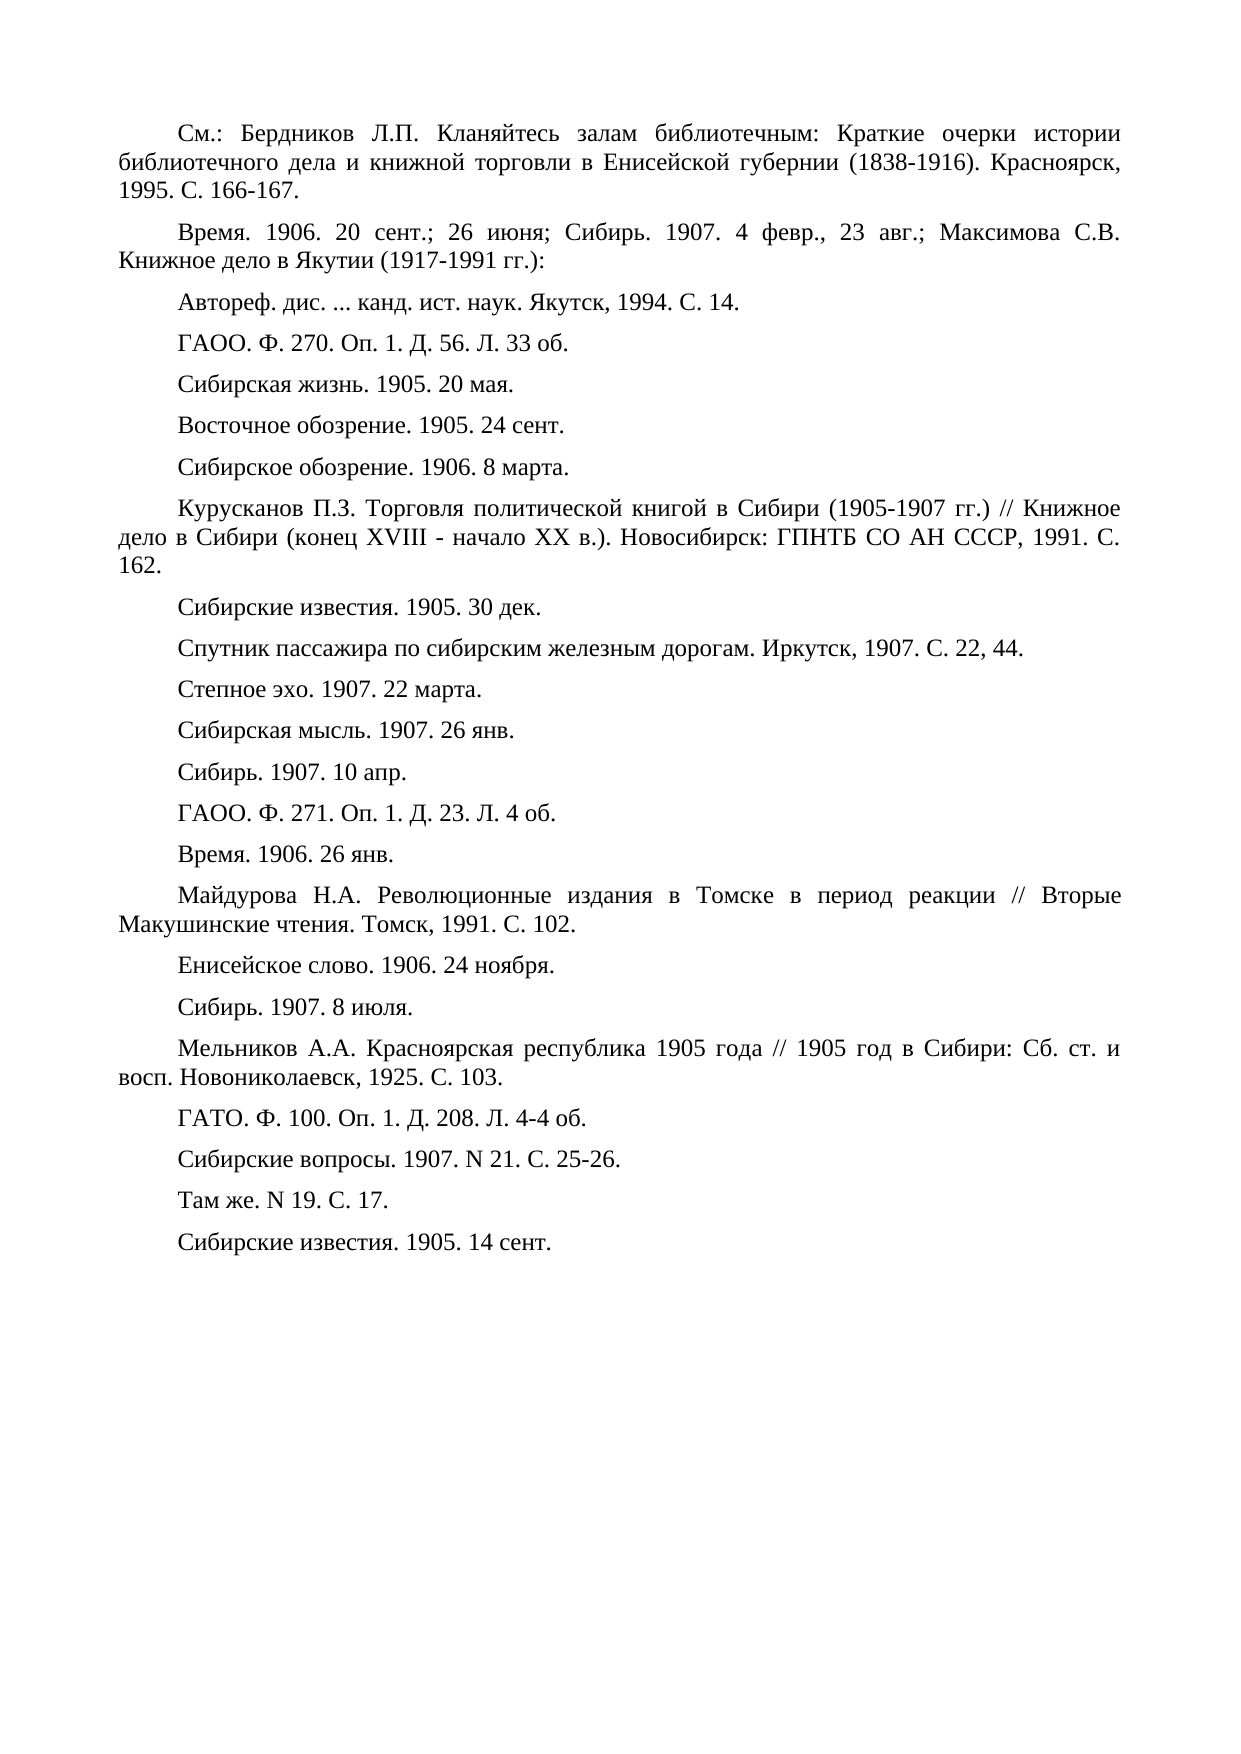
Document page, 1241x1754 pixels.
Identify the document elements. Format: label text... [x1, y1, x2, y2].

text ГАОО. Ф. 270. Оп. 1. Д. 56. Л. 33 об. [118, 328, 1122, 357]
text Сибирские известия. 1905. 30 дек. [118, 592, 1122, 621]
text Сибирь. 1907. 8 июля. [118, 992, 1122, 1021]
text Степное эхо. 1907. 22 марта. [118, 674, 1122, 703]
text Сибирь. 1907. 10 апр. [118, 757, 1122, 786]
text Автореф. дис. ... канд. ист. наук. Якутск, 1994. С. 14. [118, 287, 1122, 316]
text Восточное обозрение. 1905. 24 сент. [118, 411, 1122, 439]
text Сибирская мысль. 1907. 26 янв. [118, 716, 1122, 744]
text Майдурова Н.А. Революционные издания в Томске в период реакции // Вторые Макушинские чтения. Томск, 1991. С. 102. [118, 881, 1122, 938]
text Мельников А.А. Красноярская республика 1905 года // 1905 год в Сибири: Сб. ст. и восп. Новониколаевск, 1925. С. 103. [118, 1033, 1122, 1091]
text Время. 1906. 26 янв. [118, 839, 1122, 868]
text Там же. N 19. С. 17. [118, 1186, 1122, 1214]
text ГАОО. Ф. 271. Оп. 1. Д. 23. Л. 4 об. [118, 798, 1122, 827]
text Енисейское слово. 1906. 24 ноября. [118, 951, 1122, 979]
text Спутник пассажира по сибирским железным дорогам. Иркутск, 1907. С. 22, 44. [118, 633, 1122, 662]
text Сибирские вопросы. 1907. N 21. С. 25-26. [118, 1144, 1122, 1173]
text См.: Бердников Л.П. Кланяйтесь залам библиотечным: Краткие очерки истории библиотечного дела и книжной торговли в Енисейской губернии (1838-1916). Красноярск, 1995. С. 166-167. [118, 118, 1122, 204]
text ГАТО. Ф. 100. Оп. 1. Д. 208. Л. 4-4 об. [118, 1103, 1122, 1132]
text Сибирские известия. 1905. 14 сент. [118, 1227, 1122, 1256]
text Время. 1906. 20 сент.; 26 июня; Сибирь. 1907. 4 февр., 23 авг.; Максимова С.В. Книжное дело в Якутии (1917-1991 гг.): [118, 217, 1122, 274]
text Сибирское обозрение. 1906. 8 марта. [118, 452, 1122, 481]
text Курусканов П.З. Торговля политической книгой в Сибири (1905-1907 гг.) // Книжное дело в Сибири (конец XVIII - начало XX в.). Новосибирск: ГПНТБ СО АН СССР, 1991. С. 162. [118, 493, 1122, 579]
text Сибирская жизнь. 1905. 20 мая. [118, 369, 1122, 398]
